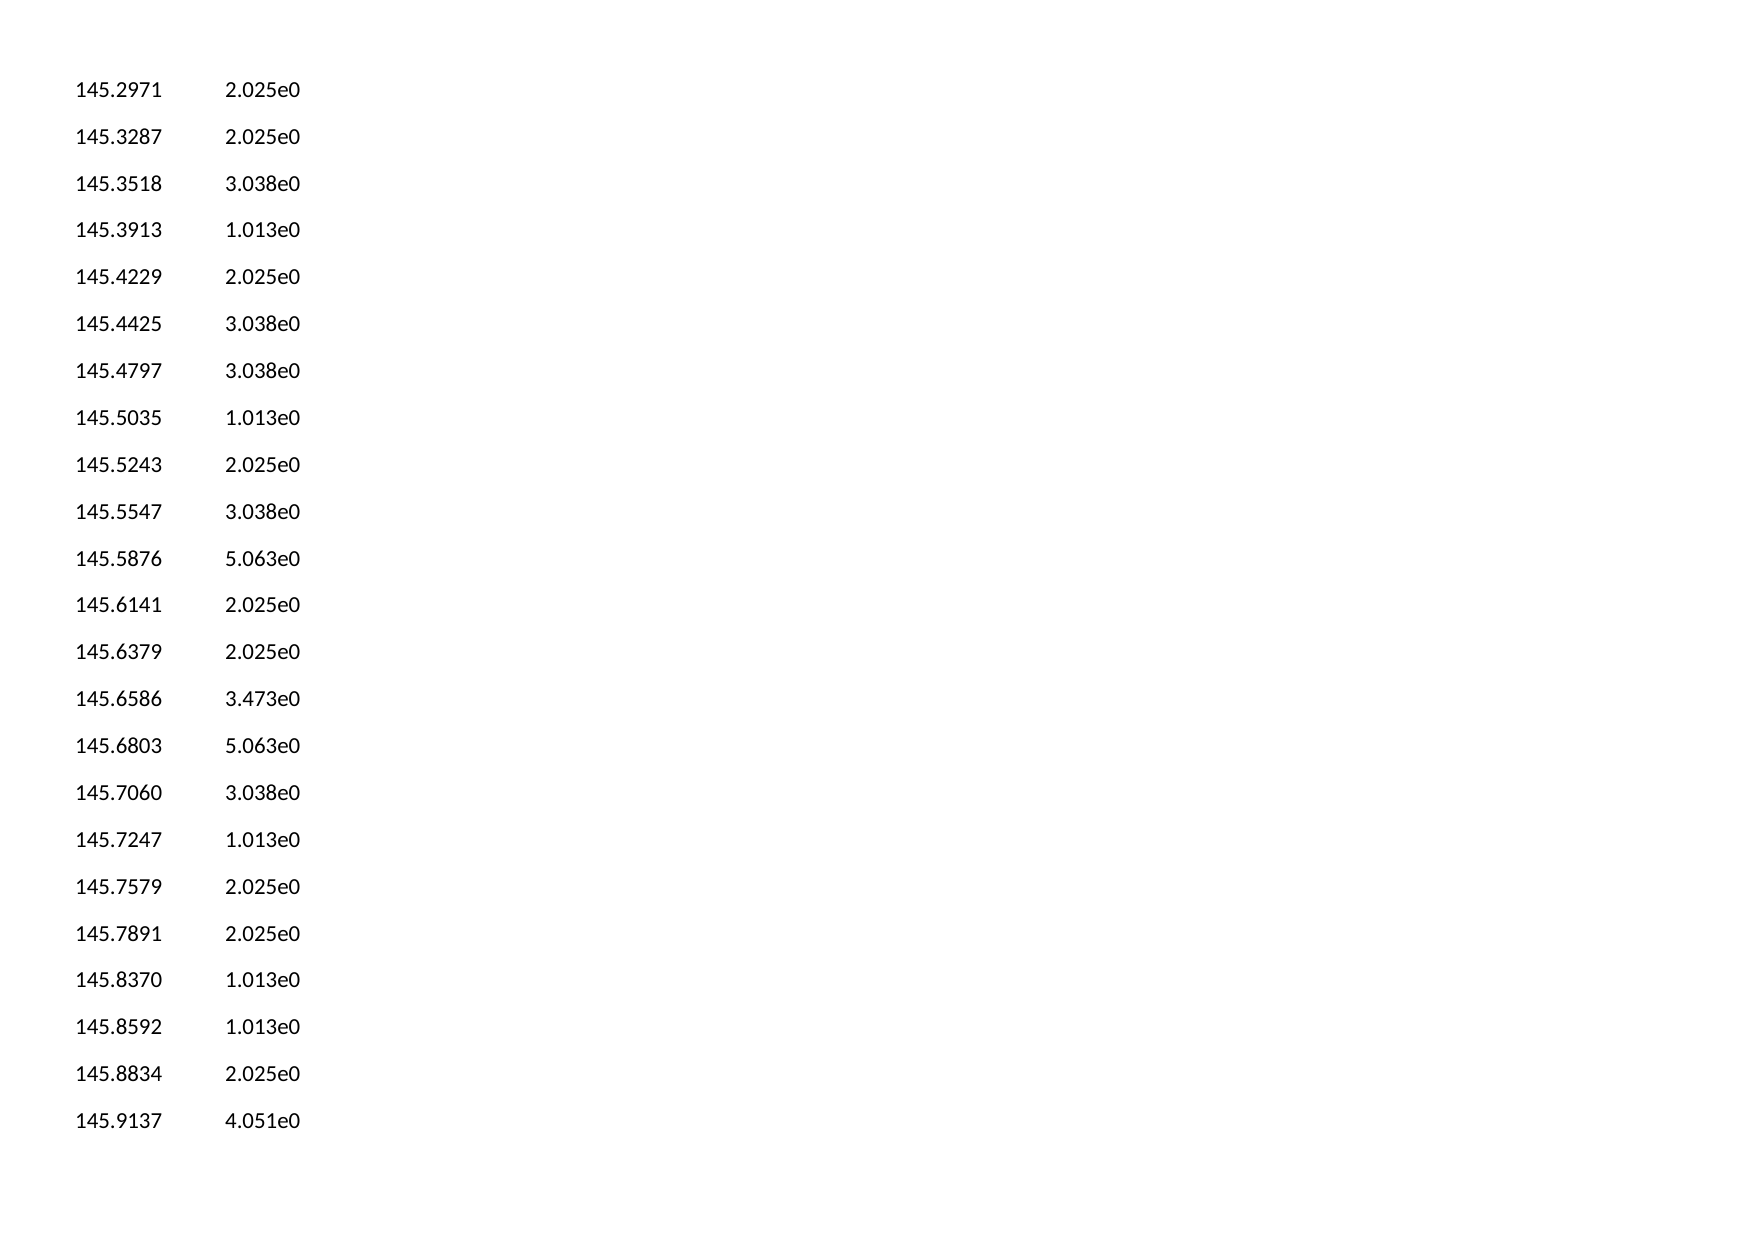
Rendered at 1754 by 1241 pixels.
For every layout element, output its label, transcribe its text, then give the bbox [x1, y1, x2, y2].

text 145.5243 2.025e0 [75, 450, 1679, 478]
text 145.9137 4.051e0 [75, 1106, 1679, 1134]
text 145.2971 2.025e0 [75, 75, 1679, 103]
text 145.5547 3.038e0 [75, 497, 1679, 525]
text 145.8370 1.013e0 [75, 966, 1679, 994]
text 145.5035 1.013e0 [75, 403, 1679, 431]
text 145.6586 3.473e0 [75, 684, 1679, 712]
text 145.4425 3.038e0 [75, 309, 1679, 337]
text 145.3913 1.013e0 [75, 216, 1679, 244]
text 145.8834 2.025e0 [75, 1059, 1679, 1087]
text 145.3287 2.025e0 [75, 122, 1679, 150]
text 145.7060 3.038e0 [75, 778, 1679, 806]
text 145.6141 2.025e0 [75, 591, 1679, 619]
text 145.6379 2.025e0 [75, 637, 1679, 666]
text 145.5876 5.063e0 [75, 544, 1679, 572]
text 145.4229 2.025e0 [75, 262, 1679, 291]
text 145.8592 1.013e0 [75, 1012, 1679, 1041]
text 145.6803 5.063e0 [75, 731, 1679, 759]
text 145.7247 1.013e0 [75, 825, 1679, 853]
text 145.4797 3.038e0 [75, 356, 1679, 384]
text 145.7579 2.025e0 [75, 872, 1679, 900]
text 145.7891 2.025e0 [75, 919, 1679, 947]
text 145.3518 3.038e0 [75, 169, 1679, 197]
